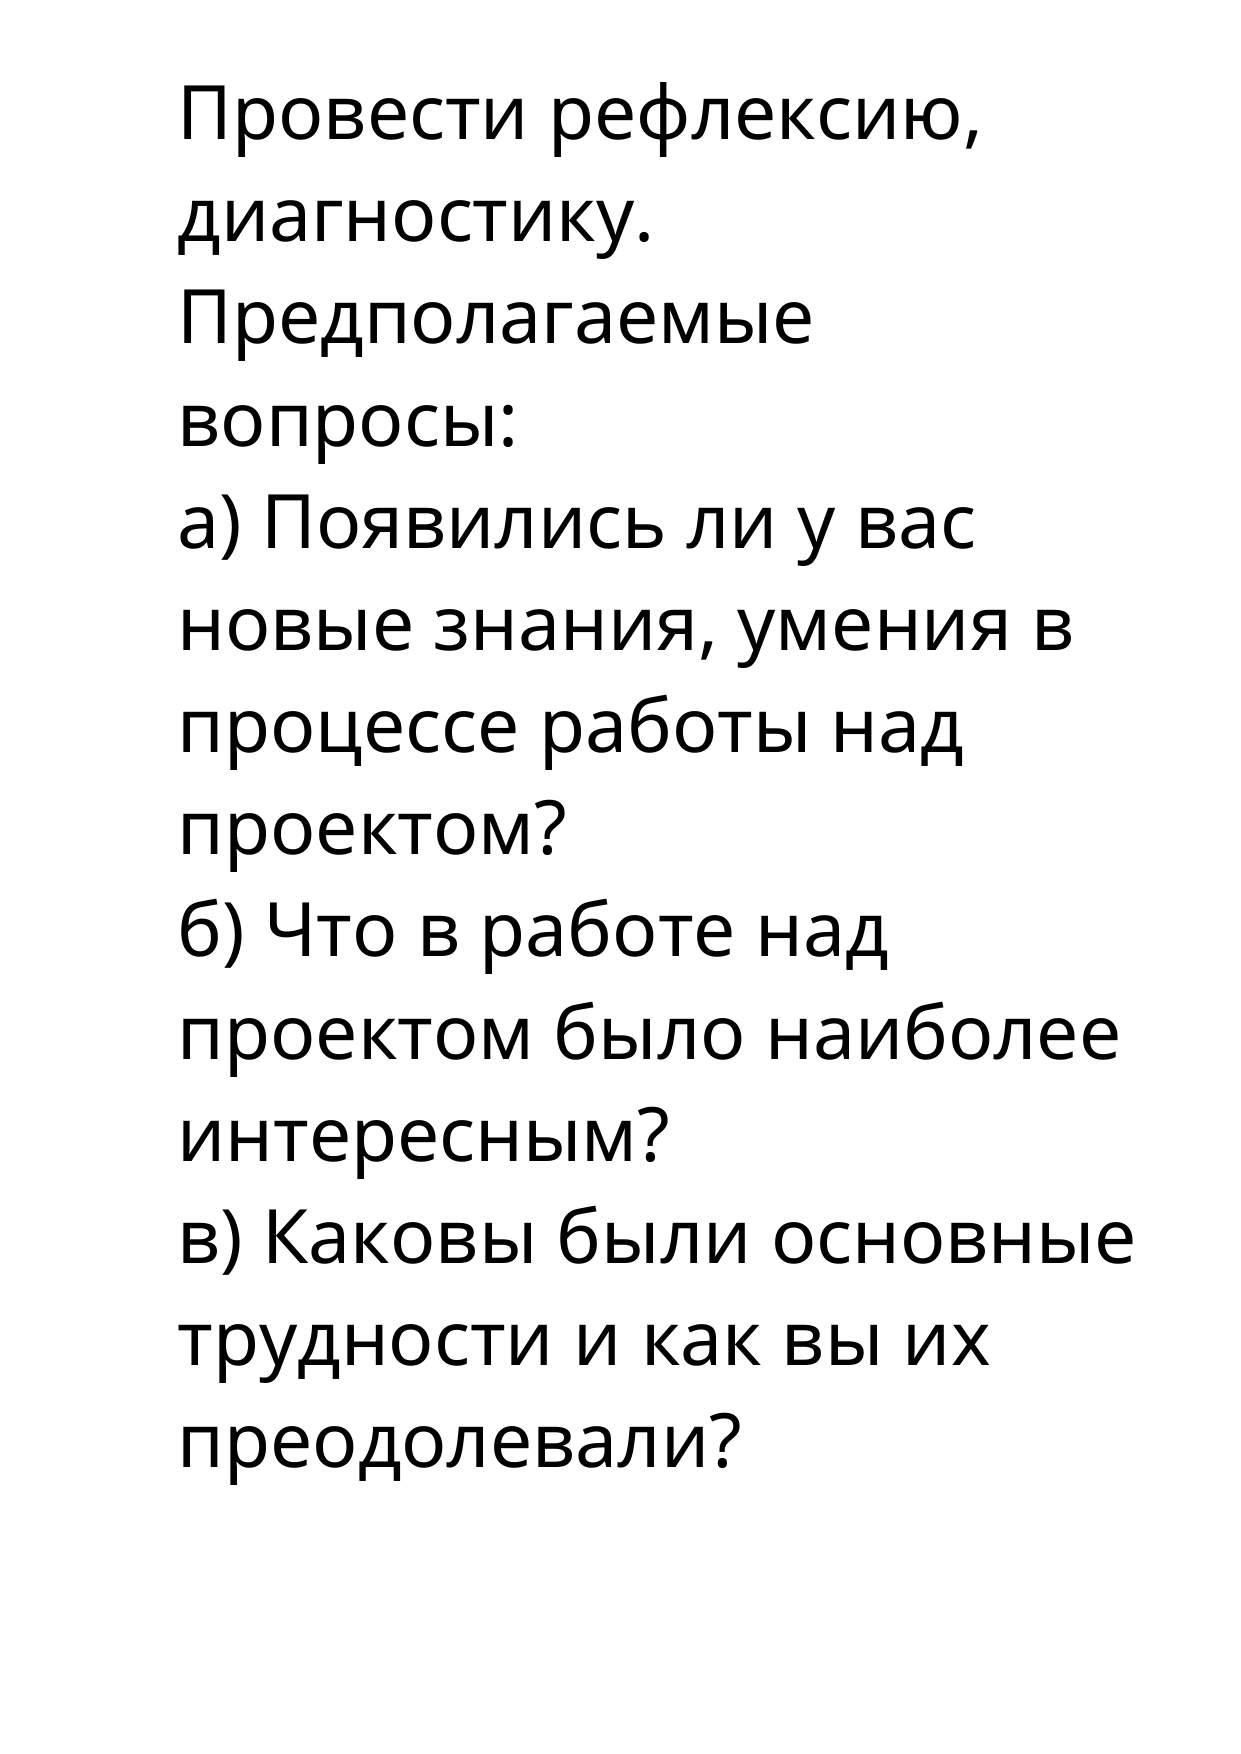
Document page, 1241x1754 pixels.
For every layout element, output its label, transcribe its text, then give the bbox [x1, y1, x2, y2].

text Предполагаемые вопросы: [177, 263, 1152, 468]
text в) Каковы были основные трудности и как вы их преодолевали? [177, 1183, 1152, 1490]
text Провести рефлексию, диагностику. [177, 59, 1152, 263]
text б) Что в работе над проектом было наиболее интересным? [177, 877, 1152, 1183]
text а) Появились ли у вас новые знания, умения в процессе работы над проектом? [177, 468, 1152, 877]
